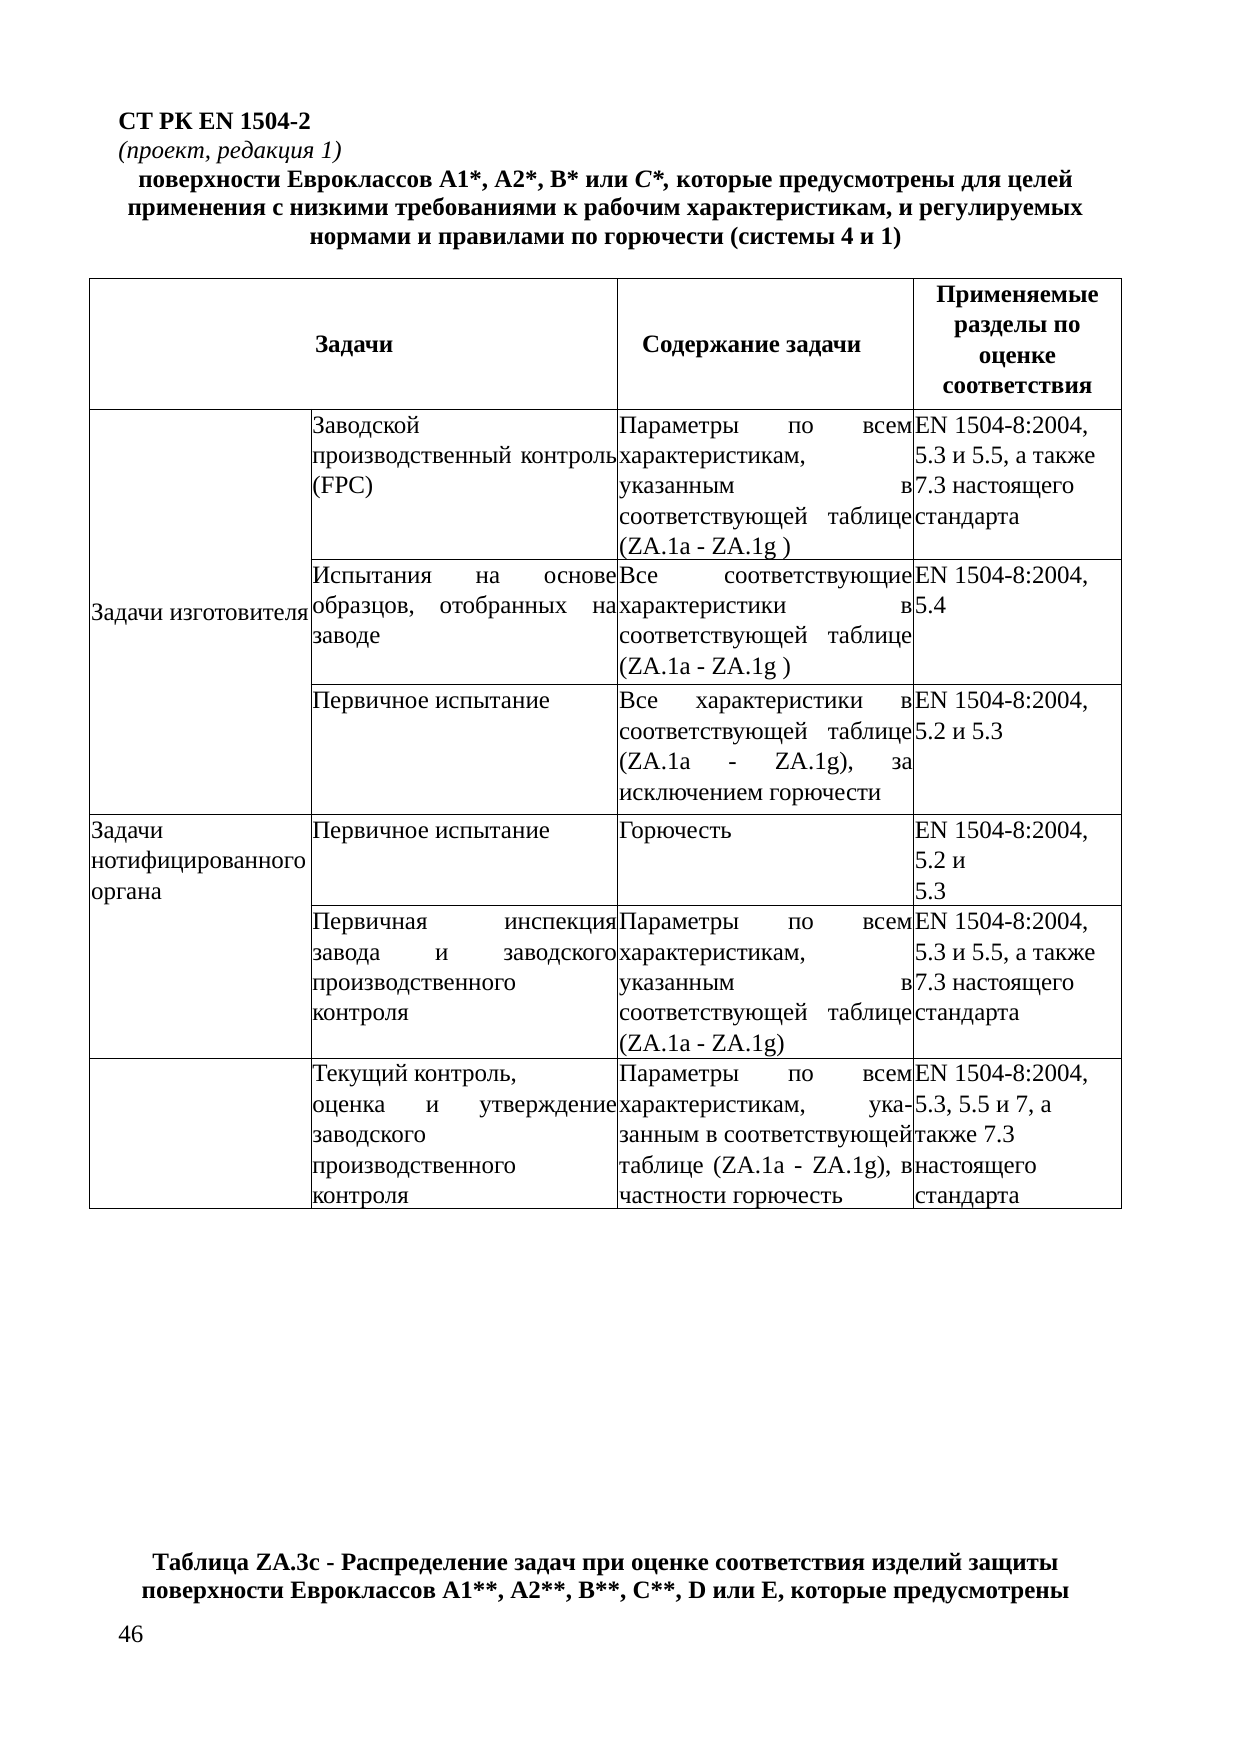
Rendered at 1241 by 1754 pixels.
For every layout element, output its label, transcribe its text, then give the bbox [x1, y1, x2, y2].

table_cell EN 1504-8:2004, 5.3 и 5.5, а также 7.3 настоящего стандарта [914, 906, 1121, 1057]
table_cell EN 1504-8:2004, 5.2 и 5.3 [914, 815, 1121, 905]
table_cell [90, 1059, 311, 1208]
table_cell Параметры по всем характеристикам, указанным в соответствующей таблице (ZA.1а - ZA.1g ) [618, 410, 913, 559]
table_header Применяемые разделы по оценке соответствия [914, 279, 1121, 409]
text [118, 1547, 1092, 1604]
table_header Задачи [90, 279, 617, 409]
table_cell EN 1504-8:2004, 5.3, 5.5 и 7, а также 7.3 настоящего стандарта [914, 1059, 1121, 1208]
table_cell Горючесть [618, 815, 913, 905]
table_cell Первичное испытание [312, 815, 617, 905]
table_cell Все характеристики в соответствующей таблице (ZA.1а - ZA.1g), за исключением горючести [618, 685, 913, 814]
table_cell Задачи изготовителя [90, 410, 311, 814]
table_cell Параметры по всем характеристикам, указанным в соответствующей таблице (ZA.1а - ZA.1g) [618, 906, 913, 1057]
table_cell Параметры по всем характеристикам, указанным в соответствующей таблице (ZA.1а - ZA.1g), в частности горючесть [618, 1059, 913, 1208]
table_cell Текущий контроль, оценка и утверждение заводского производственного контроля [312, 1059, 617, 1208]
table_cell Задачи нотифицированного органа [90, 815, 311, 1057]
table_cell EN 1504-8:2004, 5.3 и 5.5, а также 7.3 настоящего стандарта [914, 410, 1121, 559]
table_cell EN 1504-8:2004, 5.4 [914, 560, 1121, 684]
table_cell Все соответствующие характеристики в соответствующей таблице (ZA.1а - ZA.1g ) [618, 560, 913, 684]
table_cell Первичная инспекция завода и заводского производственного контроля [312, 906, 617, 1057]
table_header Содержание задачи [618, 279, 913, 409]
table_cell Испытания на основе образцов, отобранных на заводе [312, 560, 617, 684]
table_cell EN 1504-8:2004, 5.2 и 5.3 [914, 685, 1121, 814]
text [118, 164, 1092, 250]
table_cell Заводской производственный контроль (FPC) [312, 410, 617, 559]
table_cell Первичное испытание [312, 685, 617, 814]
